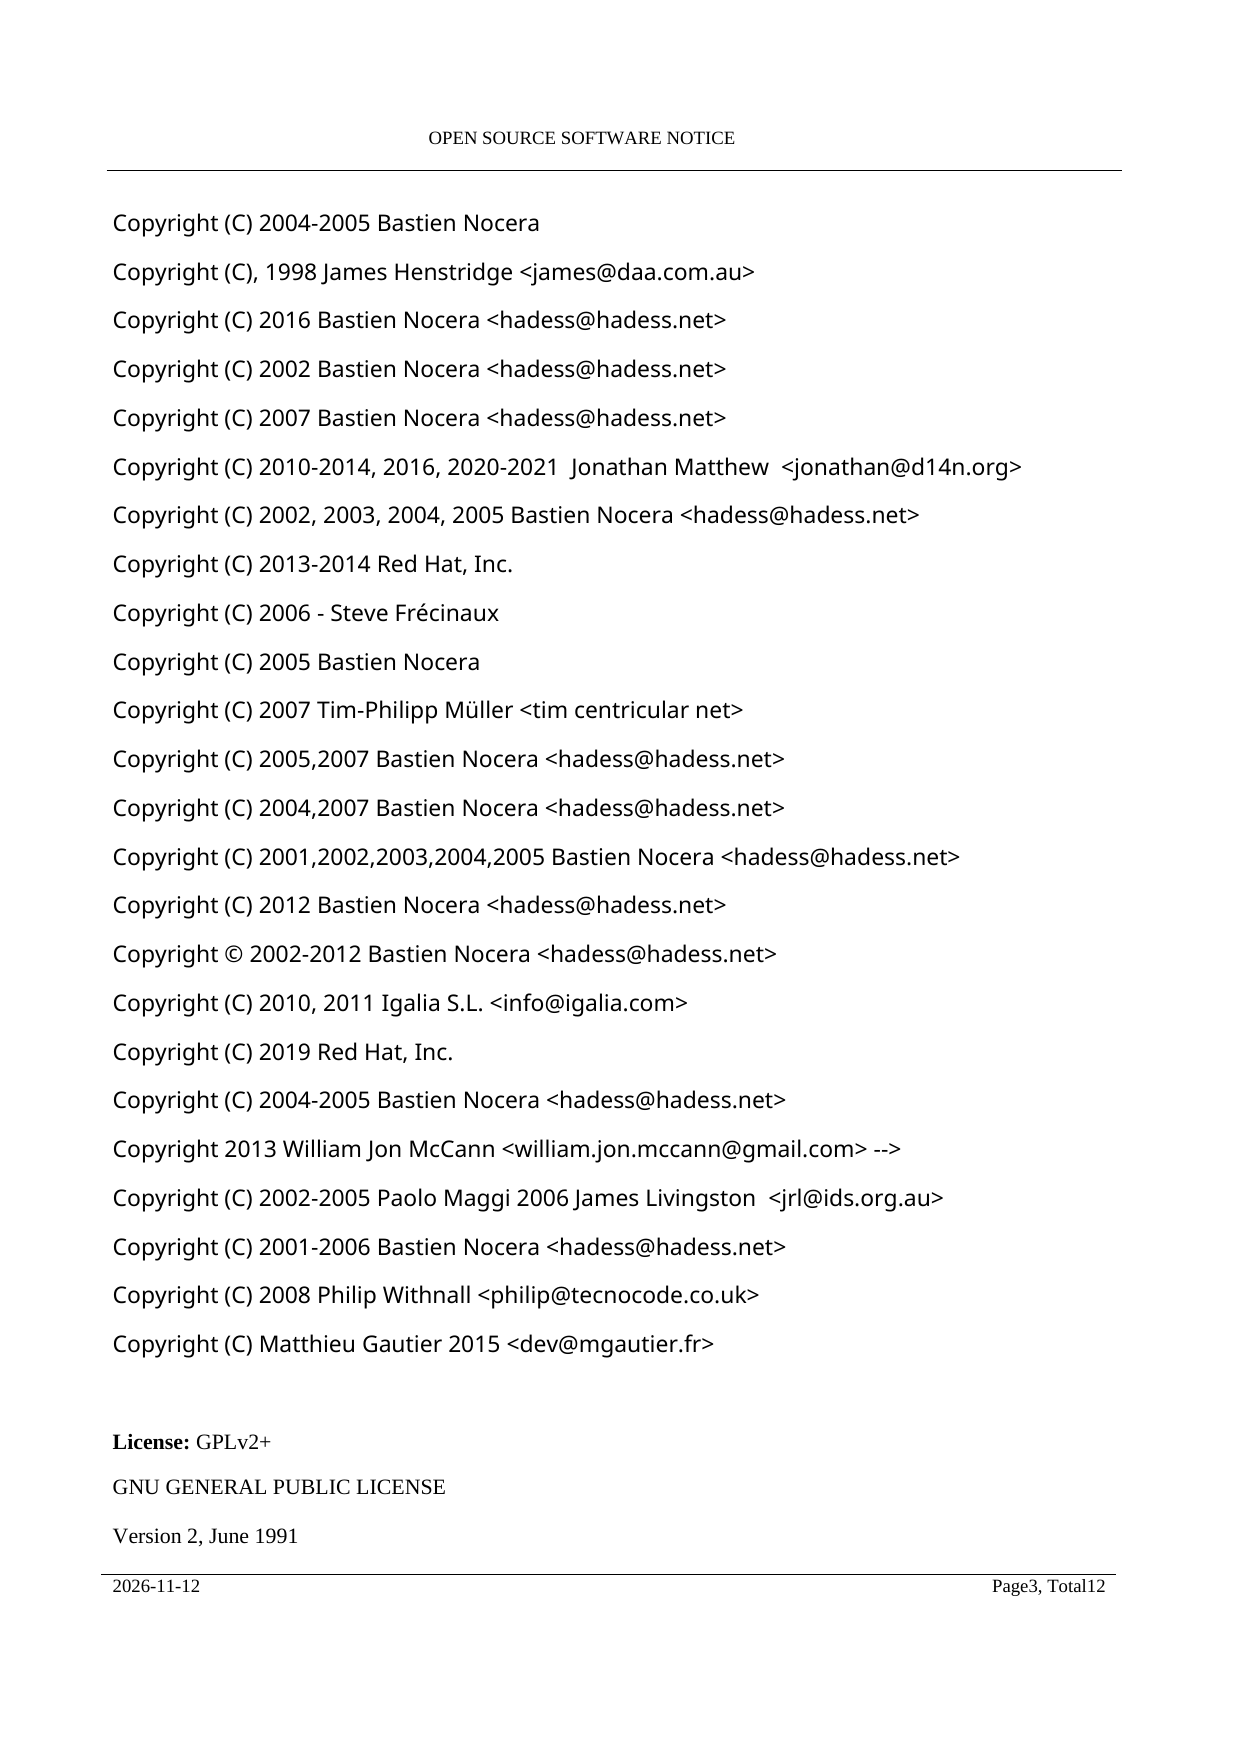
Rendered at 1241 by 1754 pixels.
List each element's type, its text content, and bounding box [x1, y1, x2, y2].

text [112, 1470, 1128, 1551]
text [112, 206, 1128, 1409]
text License: GPLv2+ [112, 1425, 1128, 1458]
